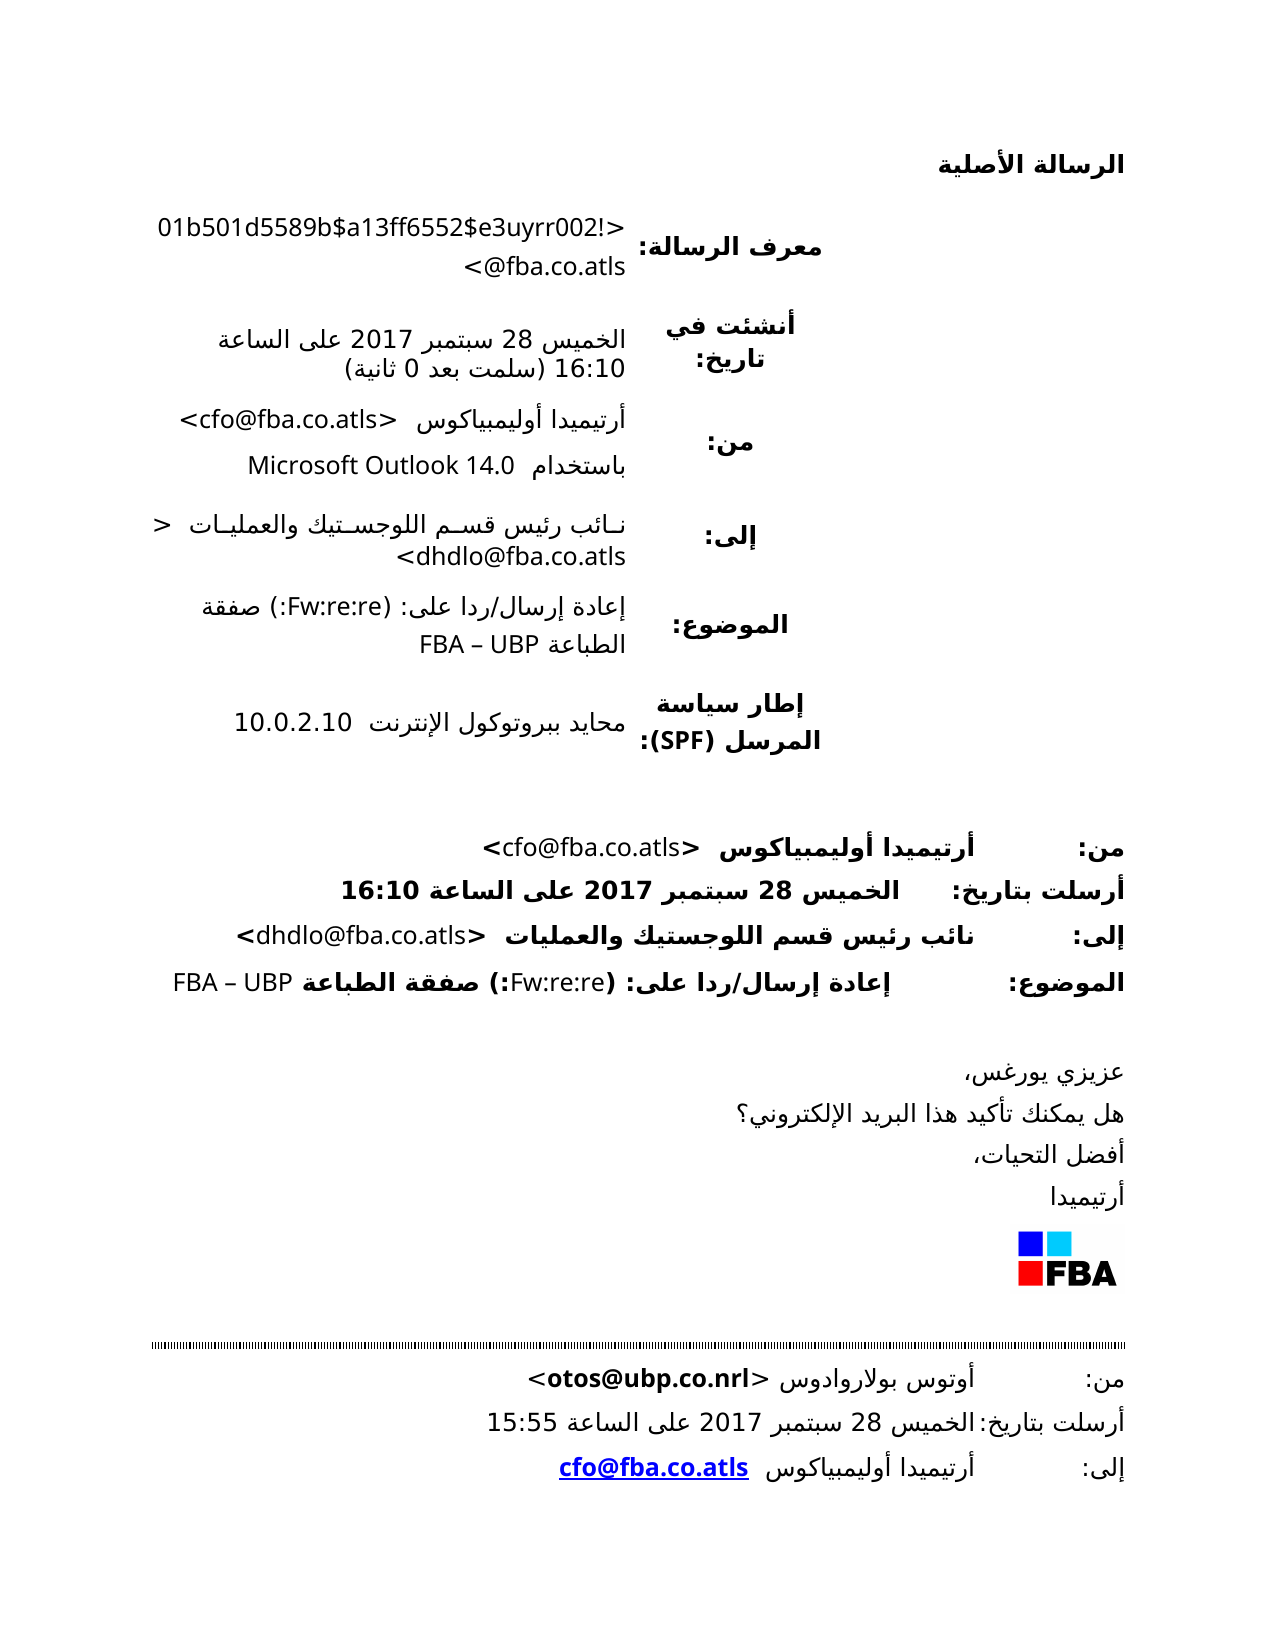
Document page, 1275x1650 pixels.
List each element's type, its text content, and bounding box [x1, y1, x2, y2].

table_cell نائب رئيس قسم اللوجستيك والعمليات <dhdlo@fba.co.atls> [150, 508, 628, 587]
table_header معرف الرسالة: [628, 208, 833, 309]
picture [1010, 1224, 1125, 1294]
table_cell إعادة إرسال/ردا على: (Fw:re:re:) صفقة الطباعة FBA – UBP [150, 587, 628, 687]
table_cell محايد ببروتوكول الإنترنت 10.0.2.10 [150, 688, 628, 783]
table_header <01b501d5589b$a13ff6552$e3uyrr002!@fba.co.atls> [150, 208, 628, 309]
table_cell من: [628, 400, 833, 508]
text إلى: أرتيميدا أوليمبياكوس cfo@fba.co.atls [150, 1449, 1125, 1483]
table_cell أنشئت في تاريخ: [628, 309, 833, 400]
text هل يمكنك تأكيد هذا البريد الإلكتروني؟ [150, 1099, 1125, 1128]
table_cell أرتيميدا أوليمبياكوس <cfo@fba.co.atls> باستخدام Microsoft Outlook 14.0 [150, 400, 628, 508]
text عزيزي يورغس، [150, 1057, 1125, 1087]
table_cell إطار سياسة المرسل (SPF): [628, 688, 833, 783]
subtitle الرسالة الأصلية [150, 150, 1125, 179]
text إلى: نائب رئيس قسم اللوجستيك والعمليات <dhdlo@fba.co.atls> [150, 918, 1125, 952]
text أرسلت بتاريخ: الخميس 28 سبتمبر 2017 على الساعة 16:10 [150, 876, 1125, 905]
text أرتيميدا [150, 1182, 1125, 1212]
table_cell الموضوع: [628, 587, 833, 687]
text أفضل التحيات، [150, 1141, 1125, 1170]
text من: أوتوس بولاروادوس <otos@ubp.co.nrl> [150, 1361, 1125, 1395]
text أرسلت بتاريخ: الخميس 28 سبتمبر 2017 على الساعة 15:55 [150, 1408, 1125, 1437]
table_cell إلى: [628, 508, 833, 587]
text من: أرتيميدا أوليمبياكوس <cfo@fba.co.atls> [150, 829, 1125, 863]
table_cell الخميس 28 سبتمبر 2017 على الساعة 16:10 (سلمت بعد 0 ثانية) [150, 309, 628, 400]
text الموضوع: إعادة إرسال/ردا على: (Fw:re:re:) صفقة الطباعة FBA – UBP [150, 964, 1125, 998]
